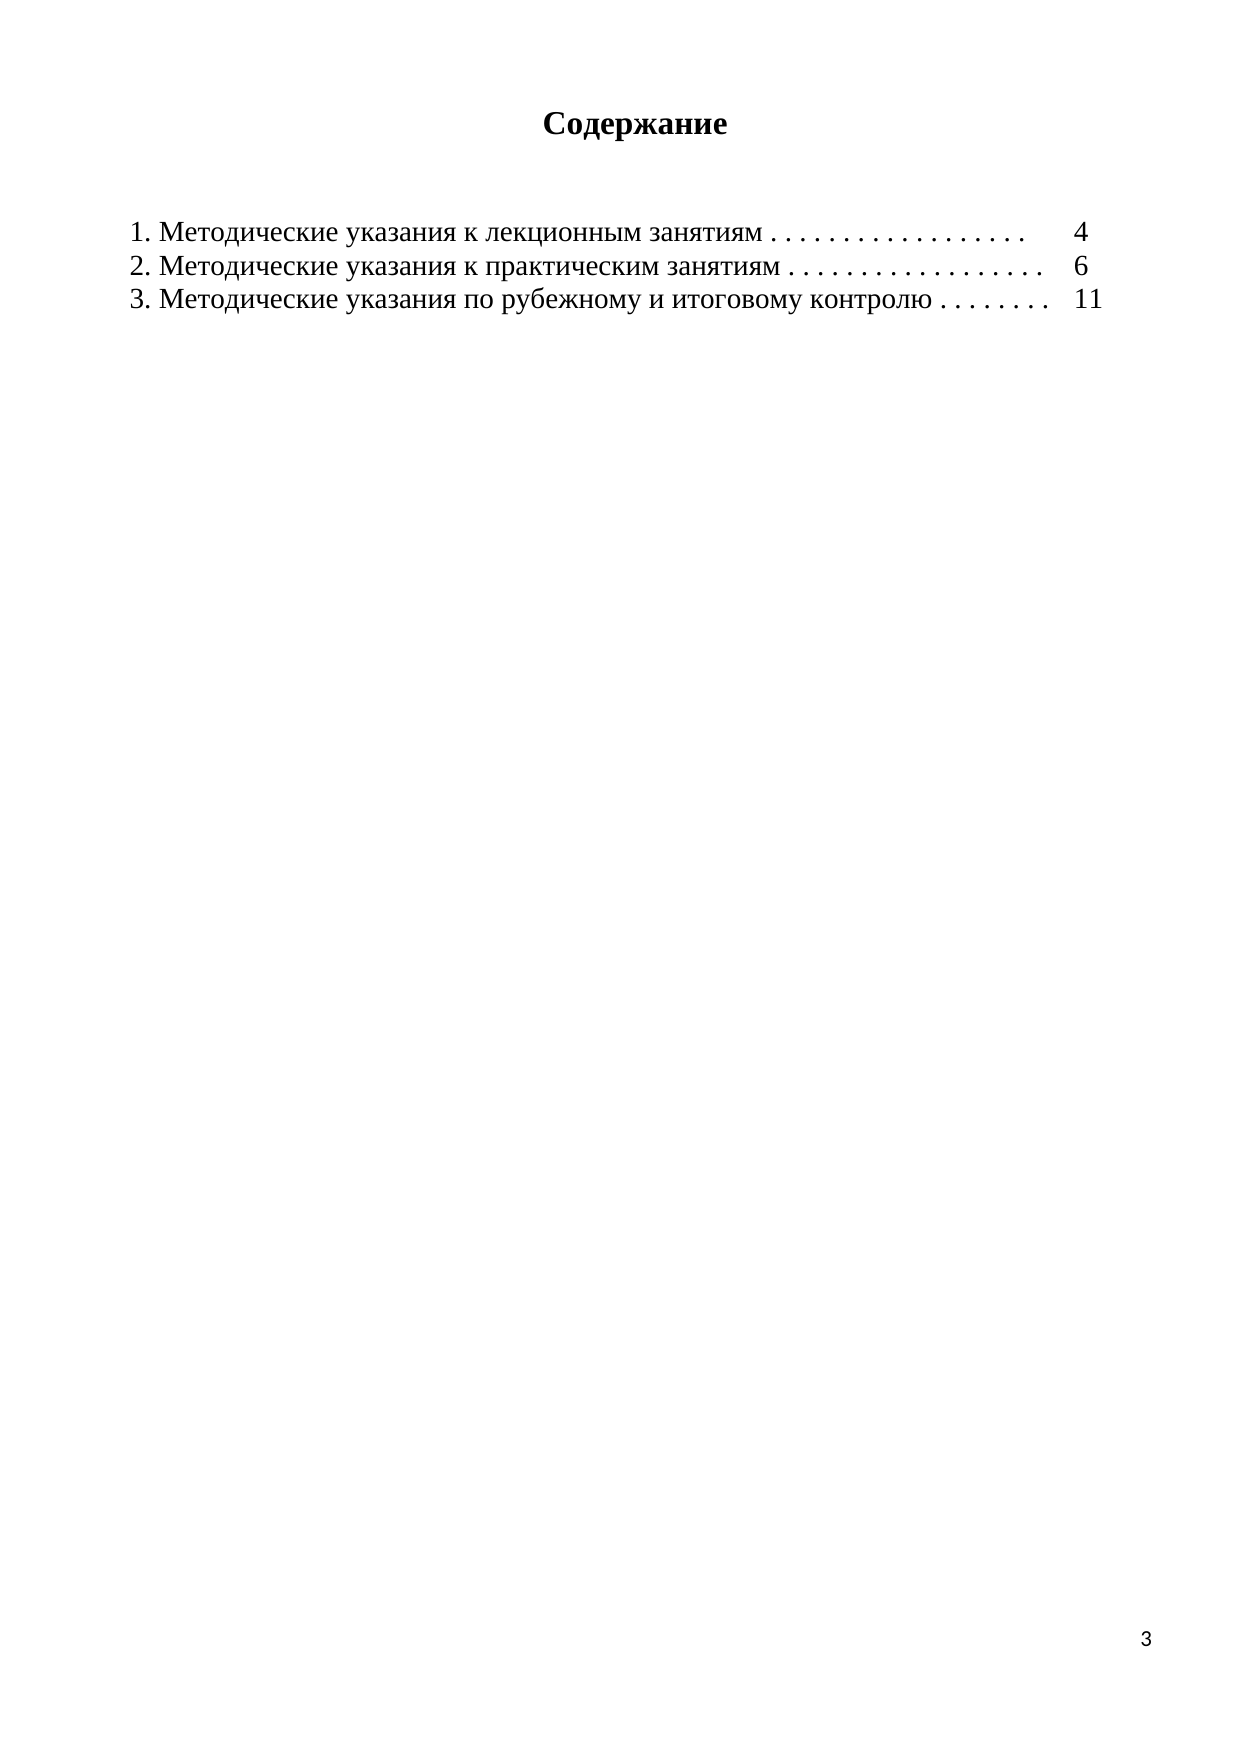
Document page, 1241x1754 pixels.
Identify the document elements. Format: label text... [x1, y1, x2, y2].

text Содержание [118, 103, 1152, 142]
table_header 4 [1063, 214, 1151, 248]
table_header 1. Методические указания к лекционным занятиям . . . . . . . . . . . . . . . . . . [118, 214, 1062, 248]
table_cell 3. Методические указания по рубежному и итоговому контролю . . . . . . . . [118, 281, 1062, 315]
table_cell 6 [1063, 248, 1151, 281]
table_cell 2. Методические указания к практическим занятиям . . . . . . . . . . . . . . . . . . [118, 248, 1062, 281]
table_cell 11 [1063, 281, 1151, 315]
